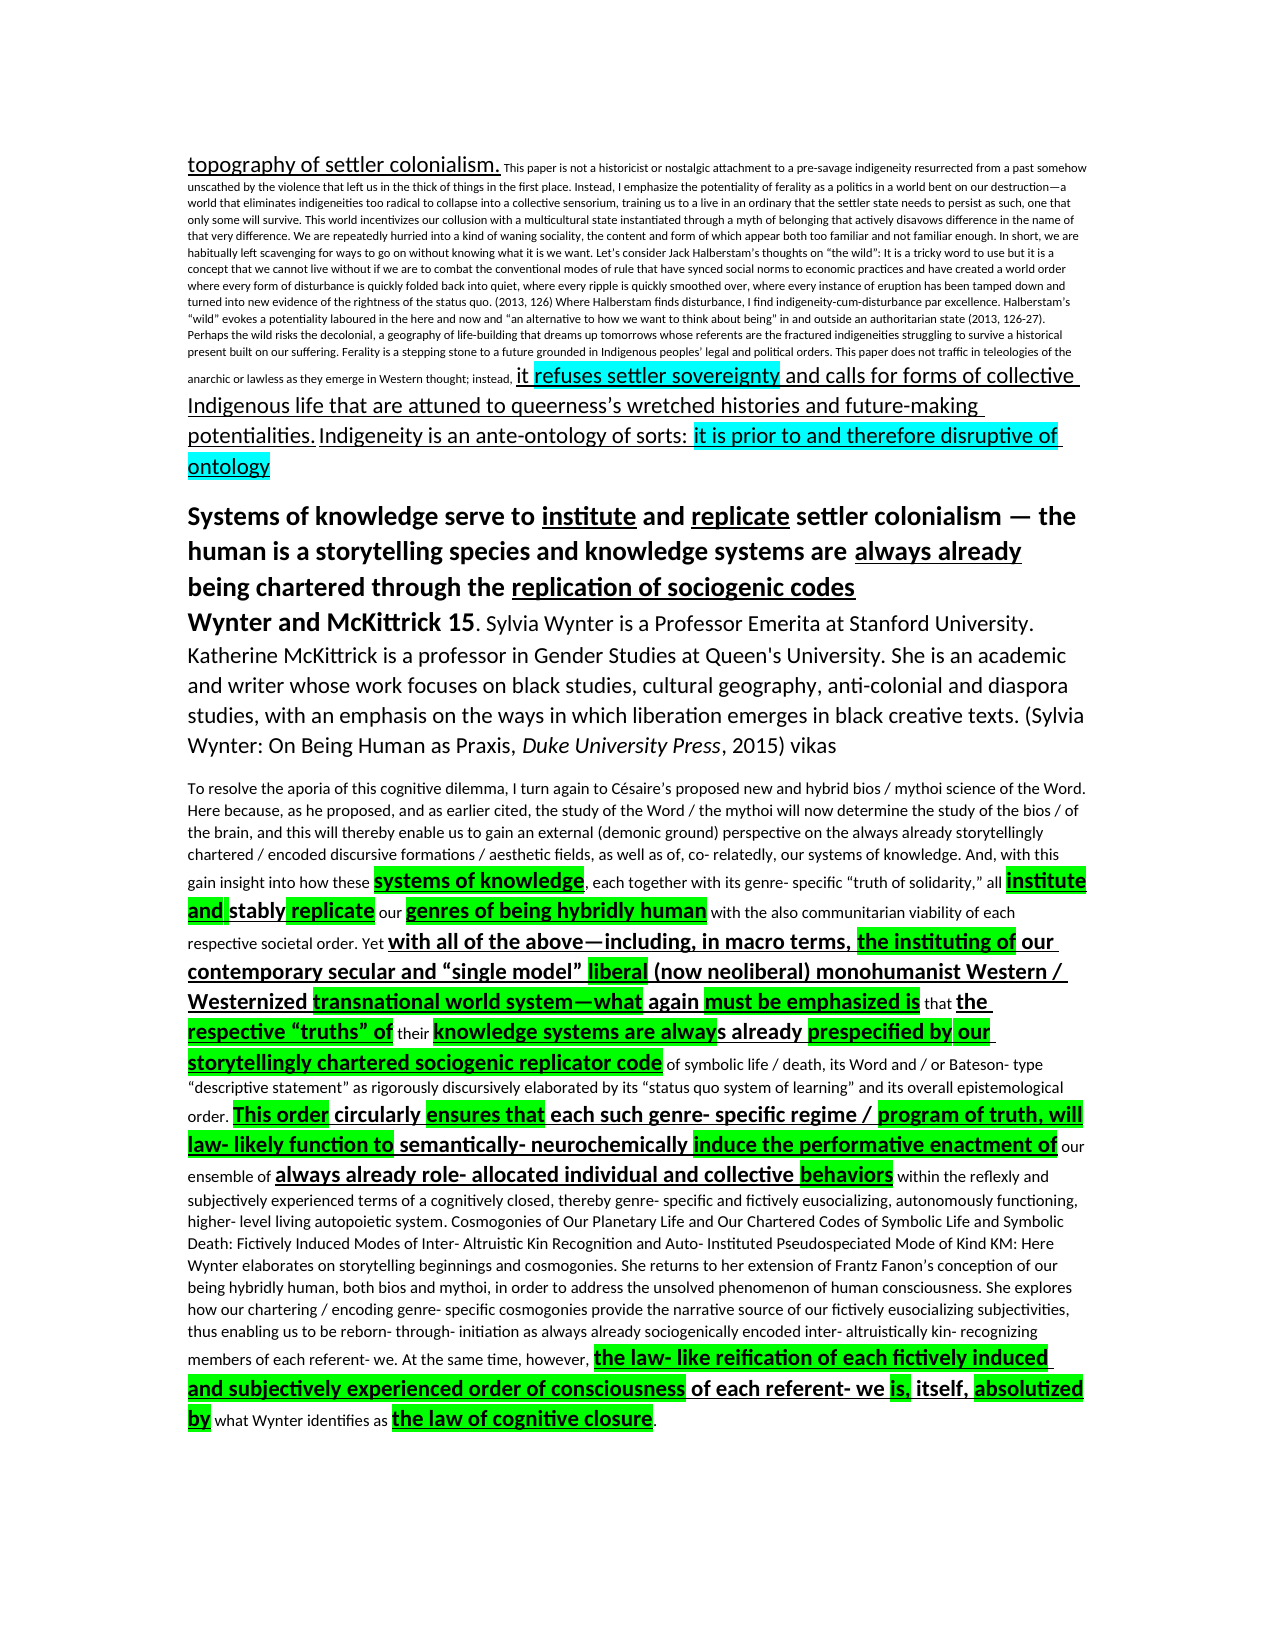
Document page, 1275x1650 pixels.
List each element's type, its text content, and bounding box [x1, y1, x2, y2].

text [187, 150, 1087, 480]
subtitle Systems of knowledge serve to institute and replicate settler colonialism — the human is a storytelling species and knowledge systems are always already being chartered through the replication of sociogenic codes [187, 499, 1087, 603]
text To resolve the aporia of this cognitive dilemma, I turn again to Césaire’s proposed new and hybrid bios / mythoi science of the Word. Here because, as he proposed, and as earlier cited, the study of the Word / the mythoi will now determine the study of the bios / of the brain, and this will thereby enable us to gain an external (demonic ground) perspective on the always already storytellingly chartered / encoded discursive formations / aesthetic fields, as well as of, co- relatedly, our systems of knowledge. And, with this gain insight into how these systems of knowledge, each together with its genre- specific “truth of solidarity,” all institute and stably replicate our genres of being hybridly human with the also communitarian viability of each respective societal order. Yet with all of the above—including, in macro terms, the instituting of our contemporary secular and “single model” liberal (now neoliberal) monohumanist Western / Westernized transnational world system—what again must be emphasized is that the respective “truths” of their knowledge systems are always already prespecified by our storytellingly chartered sociogenic replicator code of symbolic life / death, its Word and / or Bateson- type “descriptive statement” as rigorously discursively elaborated by its “status quo system of learning” and its overall epistemological order. This order circularly ensures that each such genre- specific regime / program of truth, will law- likely function to semantically- neurochemically induce the performative enactment of our ensemble of always already role- allocated individual and collective behaviors within the reflexly and subjectively experienced terms of a cognitively closed, thereby genre- specific and fictively eusocializing, autonomously functioning, higher- level living autopoietic system. Cosmogonies of Our Planetary Life and Our Chartered Codes of Symbolic Life and Symbolic Death: Fictively Induced Modes of Inter- Altruistic Kin Recognition and Auto- Instituted Pseudospeciated Mode of Kind KM: Here Wynter elaborates on storytelling beginnings and cosmogonies. She returns to her extension of Frantz Fanon’s conception of our being hybridly human, both bios and mythoi, in order to address the unsolved phenomenon of human consciousness. She explores how our chartering / encoding genre- specific cosmogonies provide the narrative source of our fictively eusocializing subjectivities, thus enabling us to be reborn- through- initiation as always already sociogenically encoded inter- altruistically kin- recognizing members of each referent- we. At the same time, however, the law- like reification of each fictively induced and subjectively experienced order of consciousness of each referent- we is, itself, absolutized by what Wynter identifies as the law of cognitive closure. [187, 778, 1087, 1432]
text Wynter and McKittrick 15. Sylvia Wynter is a Professor Emerita at Stanford University. Katherine McKittrick is a professor in Gender Studies at Queen's University. She is an academic and writer whose work focuses on black studies, cultural geography, anti-colonial and diaspora studies, with an emphasis on the ways in which liberation emerges in black creative texts. (Sylvia Wynter: On Being Human as Praxis, Duke University Press, 2015) vikas [187, 606, 1087, 759]
